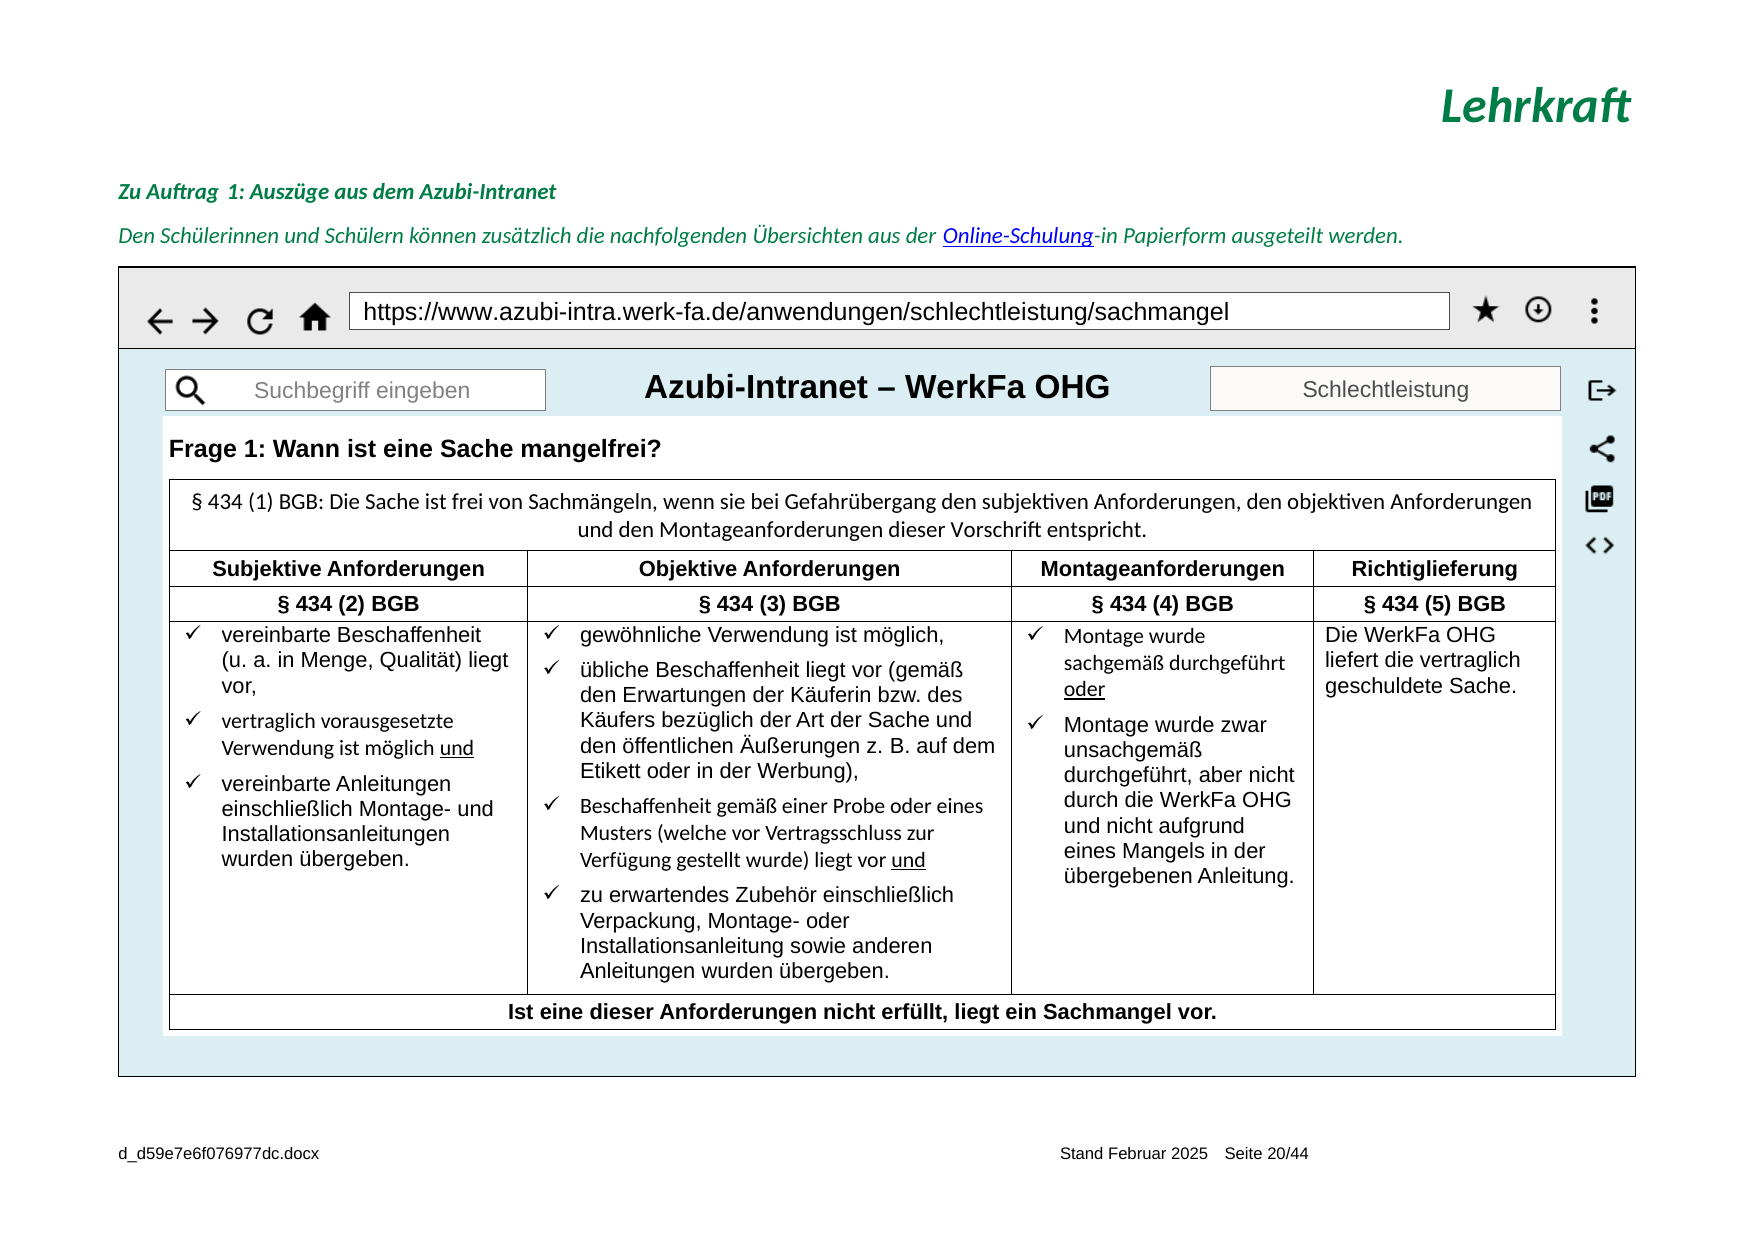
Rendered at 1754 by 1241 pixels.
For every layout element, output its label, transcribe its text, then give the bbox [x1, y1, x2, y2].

picture [1575, 292, 1614, 330]
picture [1586, 377, 1619, 404]
picture [141, 302, 179, 341]
text Den Schülerinnen und Schülern können zusätzlich die nachfolgenden Übersichten aus der Online-Schulung-in Papierform ausgeteilt werden. [118, 222, 1636, 250]
text Zu Auftrag 1: Auszüge aus dem Azubi-Intranet [118, 177, 1636, 205]
picture [1583, 529, 1617, 562]
picture [1470, 293, 1502, 325]
picture [1583, 483, 1616, 515]
picture [186, 301, 225, 341]
picture [296, 298, 334, 337]
picture [1523, 294, 1554, 325]
picture [171, 371, 211, 411]
picture [241, 302, 279, 341]
picture [1586, 433, 1619, 465]
